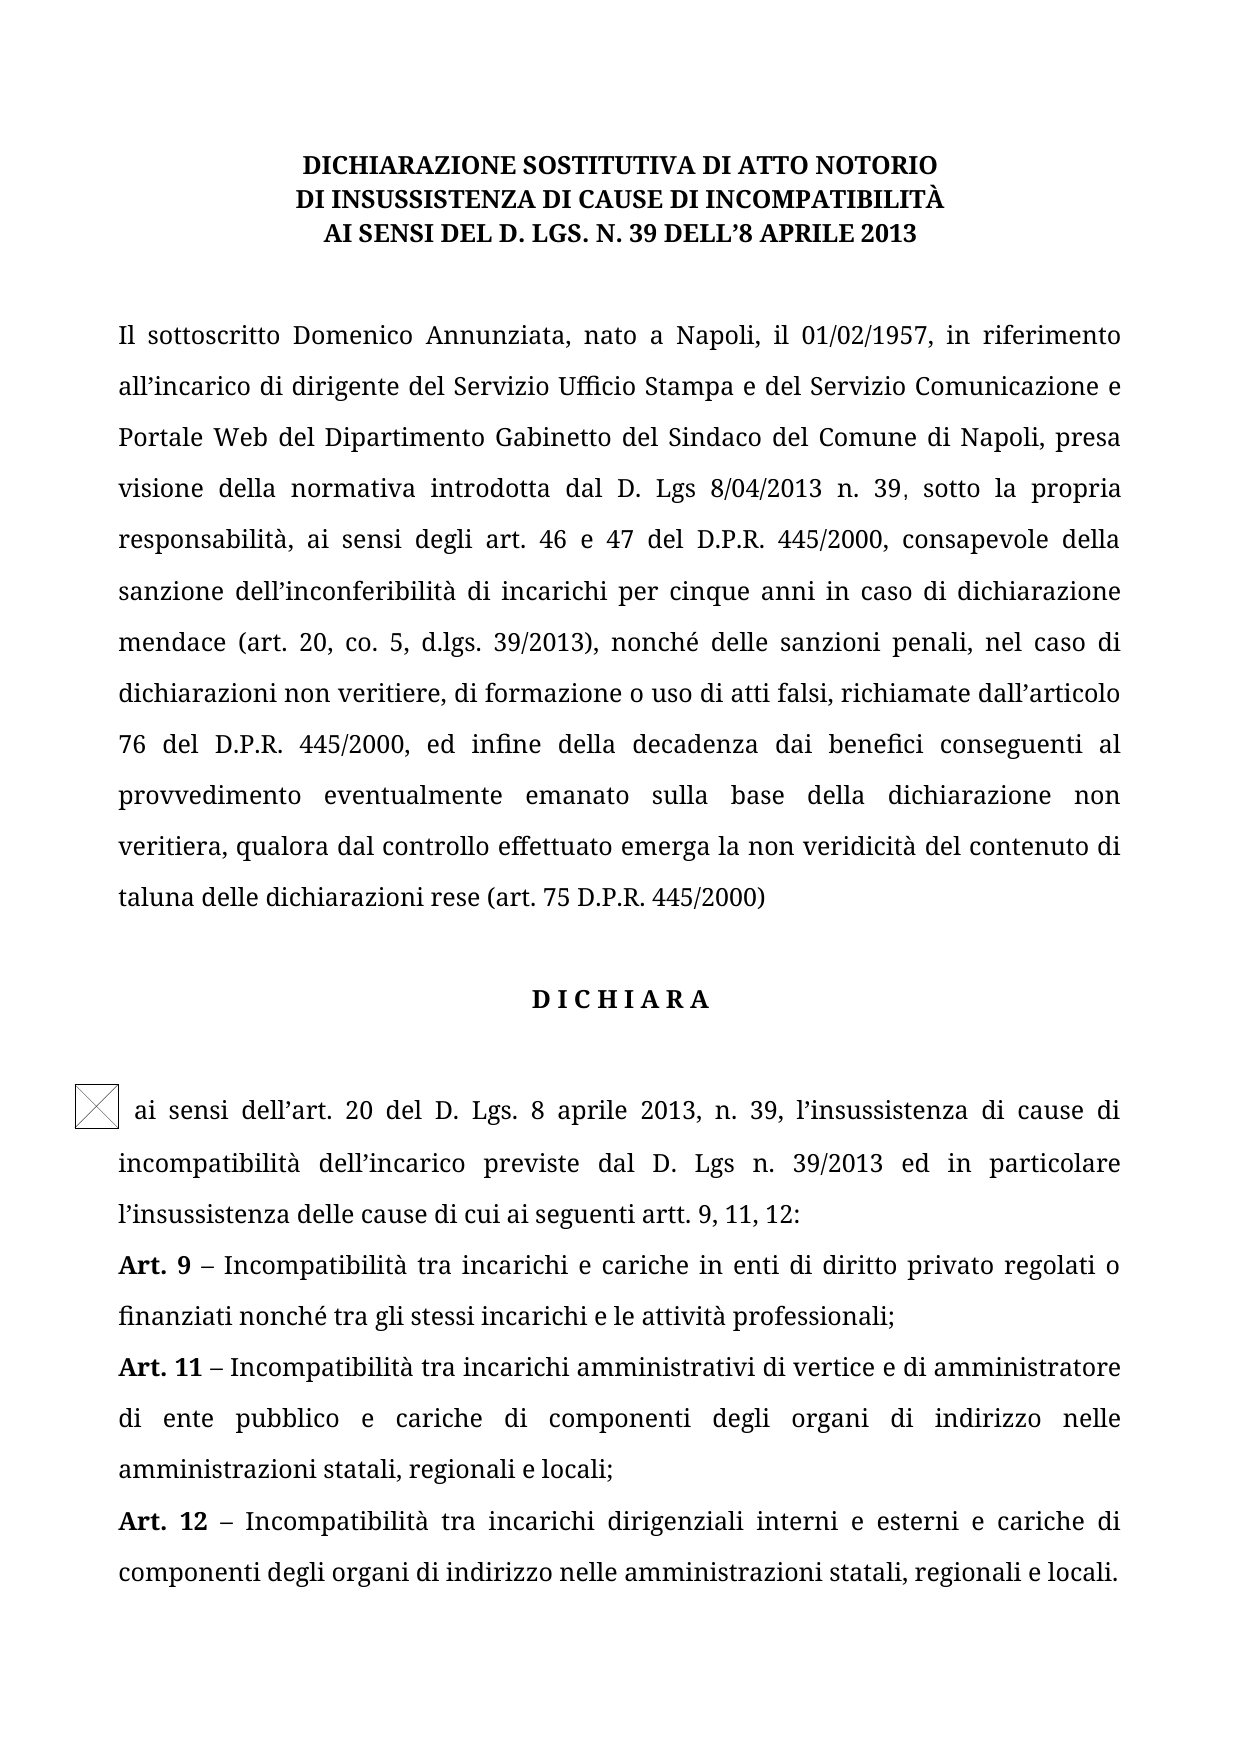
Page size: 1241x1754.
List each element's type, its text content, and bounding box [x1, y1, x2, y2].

text ai sensi dell’art. 20 del D. Lgs. 8 aprile 2013, n. 39, l’insussistenza di cause di incompatibilità dell’incarico previste dal D. Lgs n. 39/2013 ed in particolare l’insussistenza delle cause di cui ai seguenti artt. 9, 11, 12: [74, 1083, 1122, 1231]
text DICHIARAZIONE SOSTITUTIVA DI ATTO NOTORIO [118, 148, 1122, 182]
text AI SENSI DEL D. LGS. N. 39 DELL’8 APRILE 2013 [118, 216, 1122, 250]
text D I C H I A R A [118, 981, 1122, 1016]
text Art. 11 – Incompatibilità tra incarichi amministrativi di vertice e di amministratore di ente pubblico e cariche di componenti degli organi di indirizzo nelle amministrazioni statali, regionali e locali; [118, 1350, 1122, 1486]
text Art. 12 – Incompatibilità tra incarichi dirigenziali interni e esterni e cariche di componenti degli organi di indirizzo nelle amministrazioni statali, regionali e locali. [118, 1503, 1122, 1588]
text Il sottoscritto Domenico Annunziata, nato a Napoli, il 01/02/1957, in riferimento all’incarico di dirigente del Servizio Ufficio Stampa e del Servizio Comunicazione e Portale Web del Dipartimento Gabinetto del Sindaco del Comune di Napoli, presa visione della normativa introdotta dal D. Lgs 8/04/2013 n. 39, sotto la propria responsabilità, ai sensi degli art. 46 e 47 del D.P.R. 445/2000, consapevole della sanzione dell’inconferibilità di incarichi per cinque anni in caso di dichiarazione mendace (art. 20, co. 5, d.lgs. 39/2013), nonché delle sanzioni penali, nel caso di dichiarazioni non veritiere, di formazione o uso di atti falsi, richiamate dall’articolo 76 del D.P.R. 445/2000, ed infine della decadenza dai benefici conseguenti al provvedimento eventualmente emanato sulla base della dichiarazione non veritiera, qualora dal controllo effettuato emerga la non veridicità del contenuto di taluna delle dichiarazioni rese (art. 75 D.P.R. 445/2000) [118, 318, 1122, 913]
text DI INSUSSISTENZA DI CAUSE DI INCOMPATIBILITÀ [118, 182, 1122, 216]
text Art. 9 – Incompatibilità tra incarichi e cariche in enti di diritto privato regolati o finanziati nonché tra gli stessi incarichi e le attività professionali; [118, 1248, 1122, 1333]
